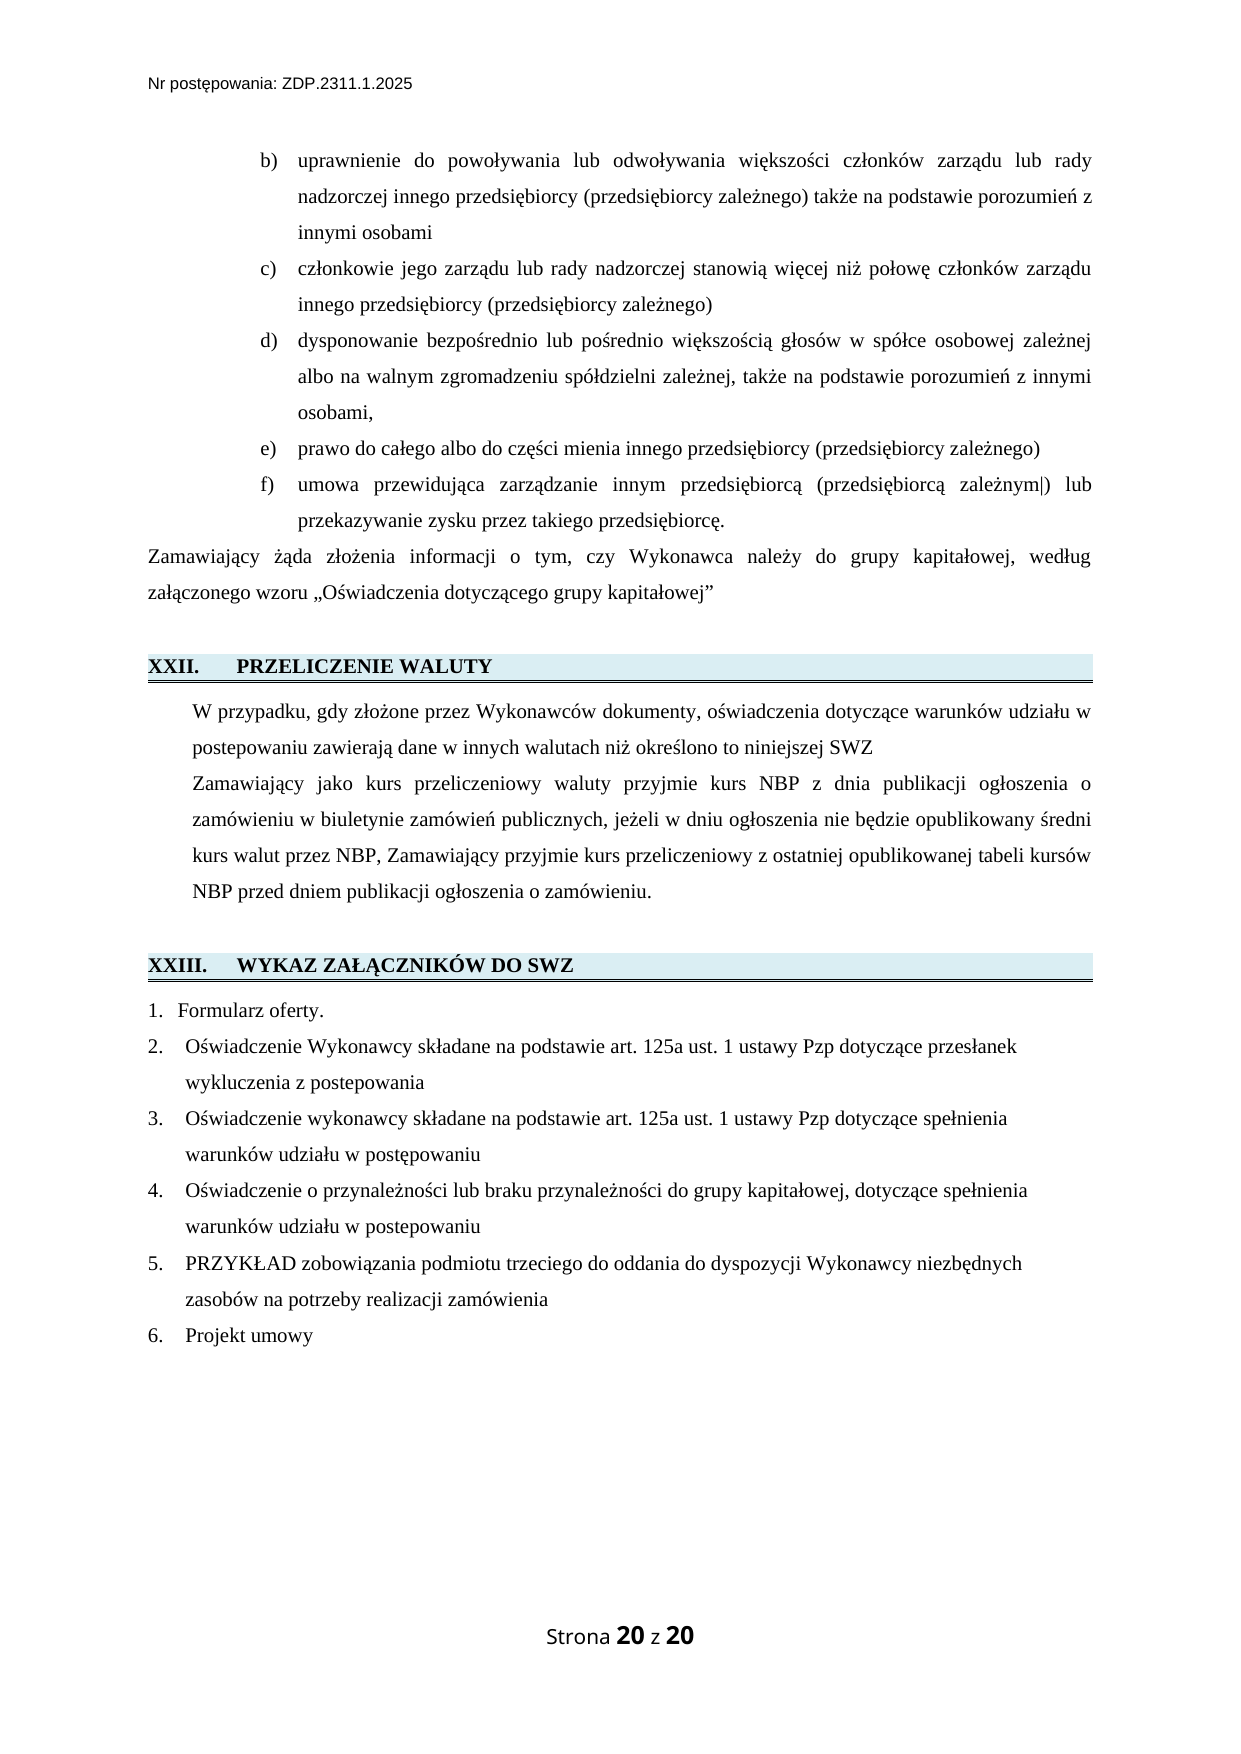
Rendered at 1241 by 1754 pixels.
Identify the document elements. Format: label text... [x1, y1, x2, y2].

text Zamawiający jako kurs przeliczeniowy waluty przyjmie kurs NBP z dnia publikacji ogłoszenia o zamówieniu w biuletynie zamówień publicznych, jeżeli w dniu ogłoszenia nie będzie opublikowany średni kurs walut przez NBP, Zamawiający przyjmie kurs przeliczeniowy z ostatniej opublikowanej tabeli kursów NBP przed dniem publikacji ogłoszenia o zamówieniu. [192, 771, 1093, 903]
list Oświadczenie wykonawcy składane na podstawie art. 125a ust. 1 ustawy Pzp dotyczące spełnienia warunków udziału w postępowaniu [148, 1106, 1093, 1166]
list Formularz oferty. [148, 998, 1093, 1022]
list Projekt umowy [148, 1323, 1093, 1347]
list XXIII. WYKAZ ZAŁĄCZNIKÓW DO SWZ [148, 953, 1093, 979]
list uprawnienie do powoływania lub odwoływania większości członków zarządu lub rady nadzorczej innego przedsiębiorcy (przedsiębiorcy zależnego) także na podstawie porozumień z innymi osobami [260, 148, 1093, 244]
list członkowie jego zarządu lub rady nadzorczej stanowią więcej niż połowę członków zarządu innego przedsiębiorcy (przedsiębiorcy zależnego) [260, 256, 1093, 316]
list PRZYKŁAD zobowiązania podmiotu trzeciego do oddania do dyspozycji Wykonawcy niezbędnych zasobów na potrzeby realizacji zamówienia [148, 1251, 1093, 1311]
list Oświadczenie o przynależności lub braku przynależności do grupy kapitałowej, dotyczące spełnienia warunków udziału w postepowaniu [148, 1178, 1093, 1238]
list XXII. PRZELICZENIE WALUTY [148, 654, 1093, 680]
list Oświadczenie Wykonawcy składane na podstawie art. 125a ust. 1 ustawy Pzp dotyczące przesłanek wykluczenia z postepowania [148, 1034, 1093, 1094]
list umowa przewidująca zarządzanie innym przedsiębiorcą (przedsiębiorcą zależnym|) lub przekazywanie zysku przez takiego przedsiębiorcę. [260, 472, 1093, 532]
text W przypadku, gdy złożone przez Wykonawców dokumenty, oświadczenia dotyczące warunków udziału w postepowaniu zawierają dane w innych walutach niż określono to niniejszej SWZ [192, 699, 1093, 759]
text Zamawiający żąda złożenia informacji o tym, czy Wykonawca należy do grupy kapitałowej, według załączonego wzoru „Oświadczenia dotyczącego grupy kapitałowej” [148, 544, 1093, 604]
list dysponowanie bezpośrednio lub pośrednio większością głosów w spółce osobowej zależnej albo na walnym zgromadzeniu spółdzielni zależnej, także na podstawie porozumień z innymi osobami, [260, 328, 1093, 424]
list prawo do całego albo do części mienia innego przedsiębiorcy (przedsiębiorcy zależnego) [260, 436, 1093, 460]
